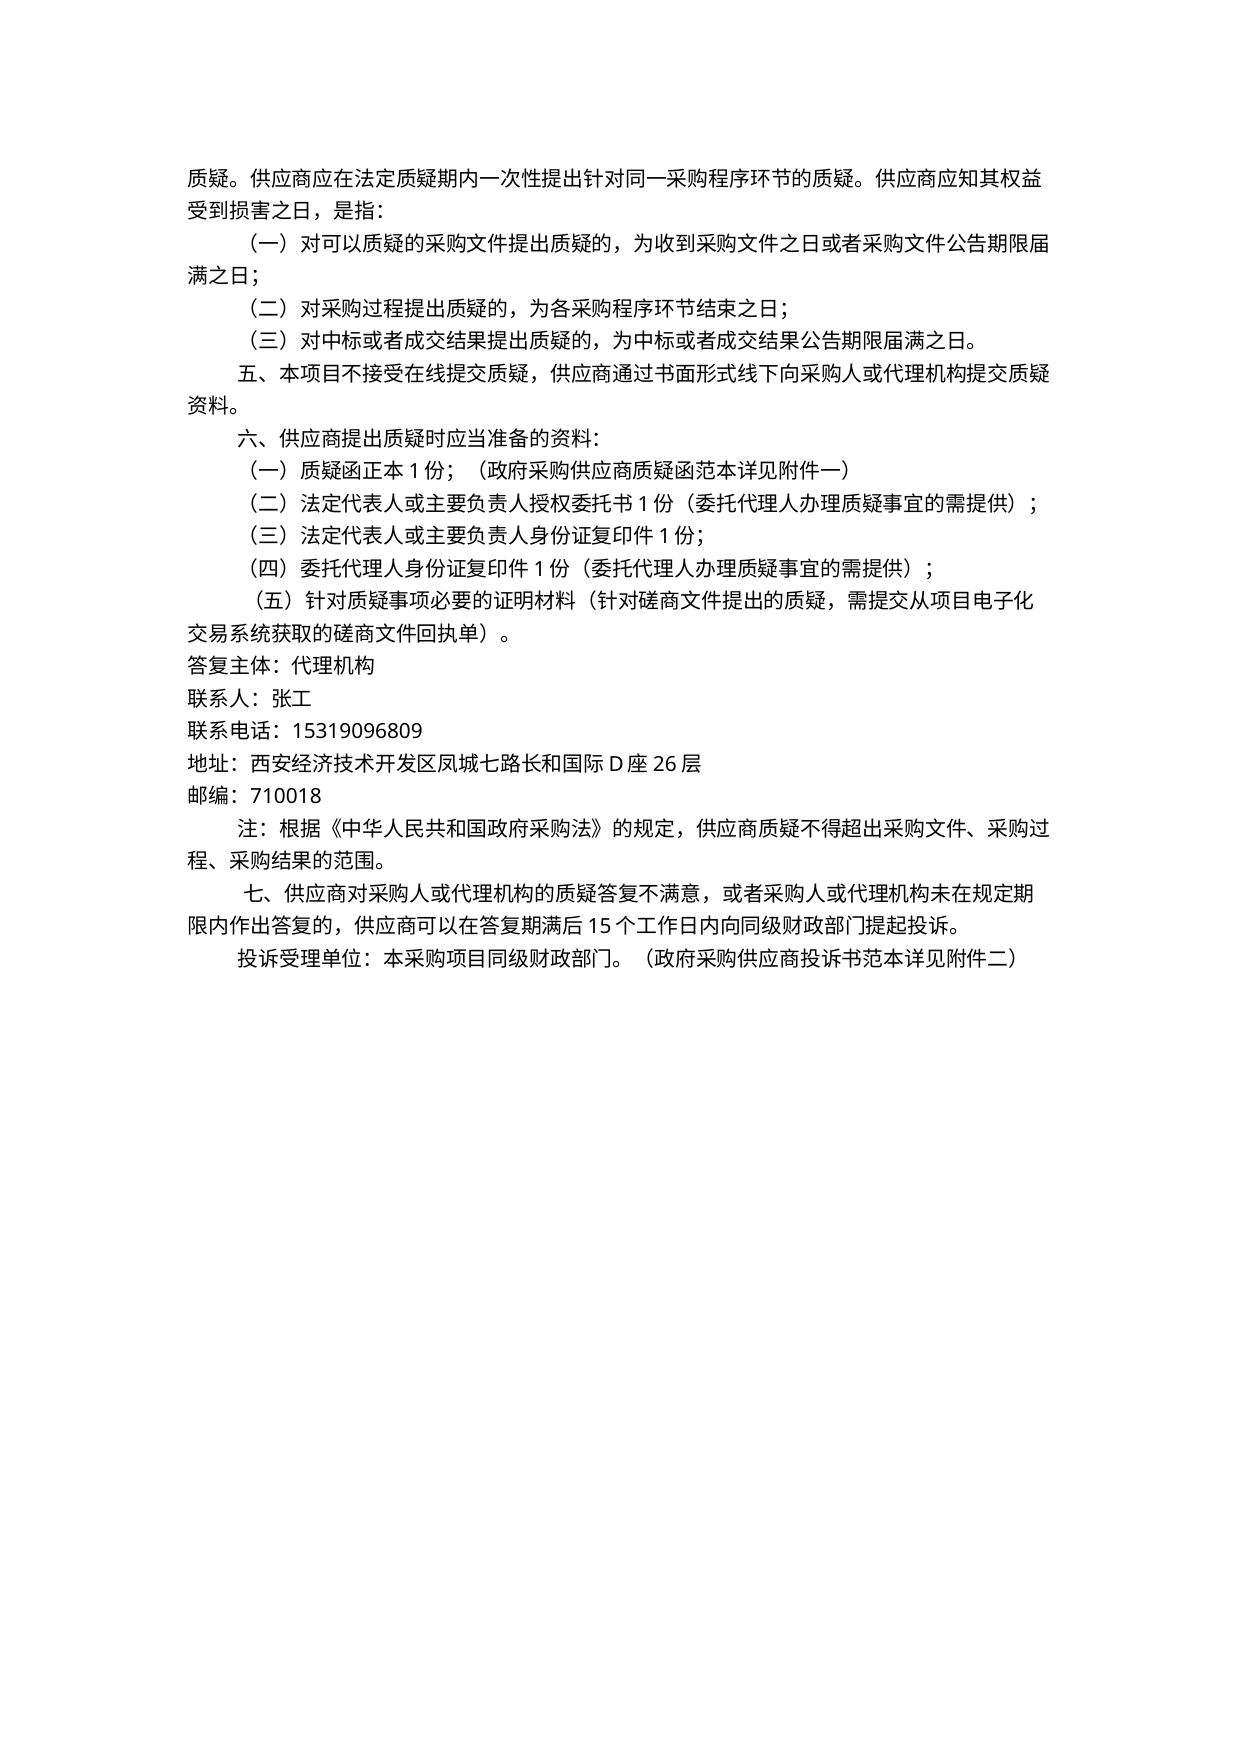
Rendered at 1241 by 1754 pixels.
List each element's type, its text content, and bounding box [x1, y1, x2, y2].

text （三）法定代表人或主要负责人身份证复印件1份； [187, 519, 1053, 552]
text （二）法定代表人或主要负责人授权委托书1份（委托代理人办理质疑事宜的需提供）； [187, 487, 1053, 519]
text （三）对中标或者成交结果提出质疑的，为中标或者成交结果公告期限届满之日。 [187, 324, 1053, 357]
text （一）质疑函正本1份；（政府采购供应商质疑函范本详见附件一） [187, 454, 1053, 487]
text 地址：西安经济技术开发区凤城七路长和国际D座26层 [187, 747, 1053, 779]
text （一）对可以质疑的采购文件提出质疑的，为收到采购文件之日或者采购文件公告期限届满之日； [187, 227, 1053, 292]
text 答复主体：代理机构 [187, 649, 1053, 682]
text （四）委托代理人身份证复印件1份（委托代理人办理质疑事宜的需提供）； [187, 552, 1053, 584]
text （五）针对质疑事项必要的证明材料（针对磋商文件提出的质疑，需提交从项目电子化交易系统获取的磋商文件回执单）。 [187, 584, 1053, 649]
text 联系人：张工 [187, 682, 1053, 714]
text 五、本项目不接受在线提交质疑，供应商通过书面形式线下向采购人或代理机构提交质疑资料。 [187, 357, 1053, 422]
text 邮编：710018 [187, 779, 1053, 812]
text 七、供应商对采购人或代理机构的质疑答复不满意，或者采购人或代理机构未在规定期限内作出答复的，供应商可以在答复期满后15个工作日内向同级财政部门提起投诉。 [187, 877, 1053, 942]
text 六、供应商提出质疑时应当准备的资料： [187, 422, 1053, 454]
text 注：根据《中华人民共和国政府采购法》的规定，供应商质疑不得超出采购文件、采购过程、采购结果的范围。 [187, 812, 1053, 877]
text 投诉受理单位：本采购项目同级财政部门。（政府采购供应商投诉书范本详见附件二） [187, 942, 1053, 974]
text 联系电话：15319096809 [187, 714, 1053, 747]
text （二）对采购过程提出质疑的，为各采购程序环节结束之日； [187, 292, 1053, 324]
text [187, 162, 1053, 227]
